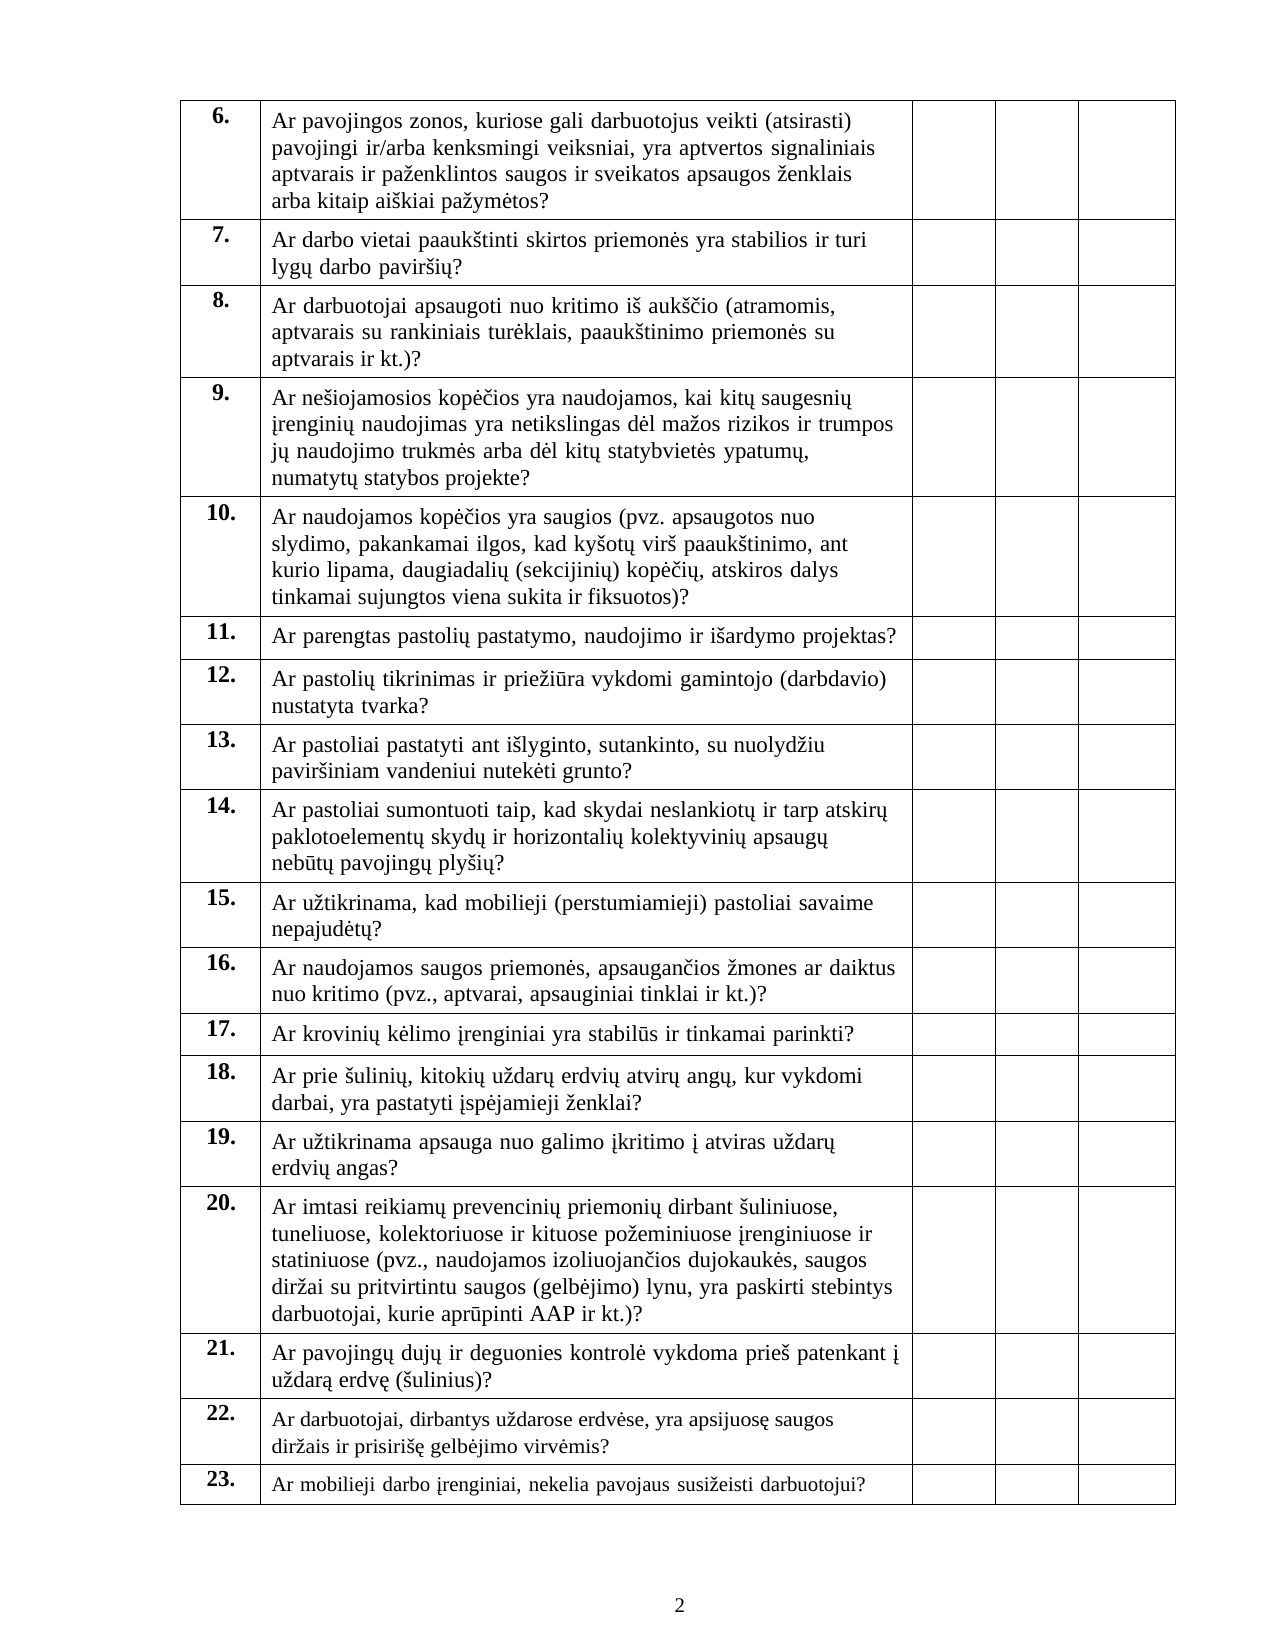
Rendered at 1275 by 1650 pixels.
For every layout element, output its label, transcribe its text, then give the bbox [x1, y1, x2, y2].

table_cell Ar pavojingų dujų ir deguonies kontrolė vykdoma prieš patenkant į uždarą erdvę (šulinius)? [261, 1334, 912, 1398]
table_cell 19. [181, 1122, 260, 1186]
table_cell 20. [181, 1187, 260, 1332]
table_cell [996, 220, 1078, 285]
table_cell 18. [181, 1056, 260, 1121]
table_cell [996, 617, 1078, 659]
table_cell [1079, 220, 1175, 285]
table_cell [996, 1187, 1078, 1332]
table_cell 13. [181, 725, 260, 789]
table_cell [913, 617, 995, 659]
table_cell 23. [181, 1465, 260, 1503]
table_cell [996, 660, 1078, 724]
table_cell 7. [181, 220, 260, 285]
table_cell Ar prie šulinių, kitokių uždarų erdvių atvirų angų, kur vykdomi darbai, yra pastatyti įspėjamieji ženklai? [261, 1056, 912, 1121]
table_cell [1079, 1399, 1175, 1463]
table_cell [1079, 1014, 1175, 1055]
table_cell [996, 1014, 1078, 1055]
table_cell [1079, 1187, 1175, 1332]
table_cell Ar mobilieji darbo įrenginiai, nekelia pavojaus susižeisti darbuotojui? [261, 1465, 912, 1503]
table_cell [996, 790, 1078, 882]
table_cell [913, 790, 995, 882]
table_cell 9. [181, 378, 260, 496]
table_cell 17. [181, 1014, 260, 1055]
table_cell [1079, 1056, 1175, 1121]
table_cell Ar pastolių tikrinimas ir priežiūra vykdomi gamintojo (darbdavio) nustatyta tvarka? [261, 660, 912, 724]
table_header [913, 101, 995, 219]
table_cell [913, 1014, 995, 1055]
table_cell [1079, 883, 1175, 947]
table_cell [996, 725, 1078, 789]
table_cell [996, 1399, 1078, 1463]
table_cell [1079, 948, 1175, 1012]
table_cell Ar užtikrinama apsauga nuo galimo įkritimo į atviras uždarų erdvių angas? [261, 1122, 912, 1186]
table_cell [913, 1465, 995, 1503]
table_cell 22. [181, 1399, 260, 1463]
table_cell 15. [181, 883, 260, 947]
table_cell Ar darbuotojai apsaugoti nuo kritimo iš aukščio (atramomis, aptvarais su rankiniais turėklais, paaukštinimo priemonės su aptvarais ir kt.)? [261, 286, 912, 377]
table_cell [1079, 1334, 1175, 1398]
table_cell [996, 497, 1078, 616]
table_cell Ar pastoliai sumontuoti taip, kad skydai neslankiotų ir tarp atskirų paklotoelementų skydų ir horizontalių kolektyvinių apsaugų nebūtų pavojingų plyšių? [261, 790, 912, 882]
table_cell [1079, 617, 1175, 659]
table_cell [1079, 497, 1175, 616]
table_cell Ar krovinių kėlimo įrenginiai yra stabilūs ir tinkamai parinkti? [261, 1014, 912, 1055]
table_header [996, 101, 1078, 219]
table_cell [1079, 790, 1175, 882]
table_cell [913, 1334, 995, 1398]
table_cell [913, 378, 995, 496]
table_cell [1079, 378, 1175, 496]
table_cell [1079, 660, 1175, 724]
table_cell 16. [181, 948, 260, 1012]
table_cell [913, 660, 995, 724]
table_cell 12. [181, 660, 260, 724]
table_cell [1079, 1465, 1175, 1503]
table_cell [913, 1122, 995, 1186]
table_cell 11. [181, 617, 260, 659]
table_cell Ar pastoliai pastatyti ant išlyginto, sutankinto, su nuolydžiu paviršiniam vandeniui nutekėti grunto? [261, 725, 912, 789]
table_cell 14. [181, 790, 260, 882]
table_cell Ar darbo vietai paaukštinti skirtos priemonės yra stabilios ir turi lygų darbo paviršių? [261, 220, 912, 285]
table_cell [996, 378, 1078, 496]
table_cell [913, 948, 995, 1012]
table_cell [913, 883, 995, 947]
table_cell [1079, 286, 1175, 377]
table_cell [913, 497, 995, 616]
table_cell [996, 1465, 1078, 1503]
table_cell [996, 1334, 1078, 1398]
table_cell Ar parengtas pastolių pastatymo, naudojimo ir išardymo projektas? [261, 617, 912, 659]
table_header [1079, 101, 1175, 219]
table_cell [996, 1122, 1078, 1186]
table_cell Ar nešiojamosios kopėčios yra naudojamos, kai kitų saugesnių įrenginių naudojimas yra netikslingas dėl mažos rizikos ir trumpos jų naudojimo trukmės arba dėl kitų statybvietės ypatumų, numatytų statybos projekte? [261, 378, 912, 496]
table_cell [996, 1056, 1078, 1121]
table_cell 21. [181, 1334, 260, 1398]
table_cell [913, 286, 995, 377]
table_cell [913, 1399, 995, 1463]
table_cell [996, 948, 1078, 1012]
table_cell [996, 883, 1078, 947]
table_cell [913, 1056, 995, 1121]
table_cell 8. [181, 286, 260, 377]
table_cell [913, 220, 995, 285]
table_cell Ar naudojamos saugos priemonės, apsaugančios žmones ar daiktus nuo kritimo (pvz., aptvarai, apsauginiai tinklai ir kt.)? [261, 948, 912, 1012]
table_header Ar pavojingos zonos, kuriose gali darbuotojus veikti (atsirasti) pavojingi ir/arba kenksmingi veiksniai, yra aptvertos signaliniais aptvarais ir paženklintos saugos ir sveikatos apsaugos ženklais arba kitaip aiškiai pažymėtos? [261, 101, 912, 219]
table_cell [913, 725, 995, 789]
table_cell Ar užtikrinama, kad mobilieji (perstumiamieji) pastoliai savaime nepajudėtų? [261, 883, 912, 947]
table_cell Ar naudojamos kopėčios yra saugios (pvz. apsaugotos nuo slydimo, pakankamai ilgos, kad kyšotų virš paaukštinimo, ant kurio lipama, daugiadalių (sekcijinių) kopėčių, atskiros dalys tinkamai sujungtos viena sukita ir fiksuotos)? [261, 497, 912, 616]
table_cell [1079, 725, 1175, 789]
table_cell 10. [181, 497, 260, 616]
table_cell [913, 1187, 995, 1332]
table_cell [1079, 1122, 1175, 1186]
table_cell Ar darbuotojai, dirbantys uždarose erdvėse, yra apsijuosę saugos diržais ir prisirišę gelbėjimo virvėmis? [261, 1399, 912, 1463]
table_header 6. [181, 101, 260, 219]
table_cell Ar imtasi reikiamų prevencinių priemonių dirbant šuliniuose, tuneliuose, kolektoriuose ir kituose požeminiuose įrenginiuose ir statiniuose (pvz., naudojamos izoliuojančios dujokaukės, saugos diržai su pritvirtintu saugos (gelbėjimo) lynu, yra paskirti stebintys darbuotojai, kurie aprūpinti AAP ir kt.)? [261, 1187, 912, 1332]
table_cell [996, 286, 1078, 377]
